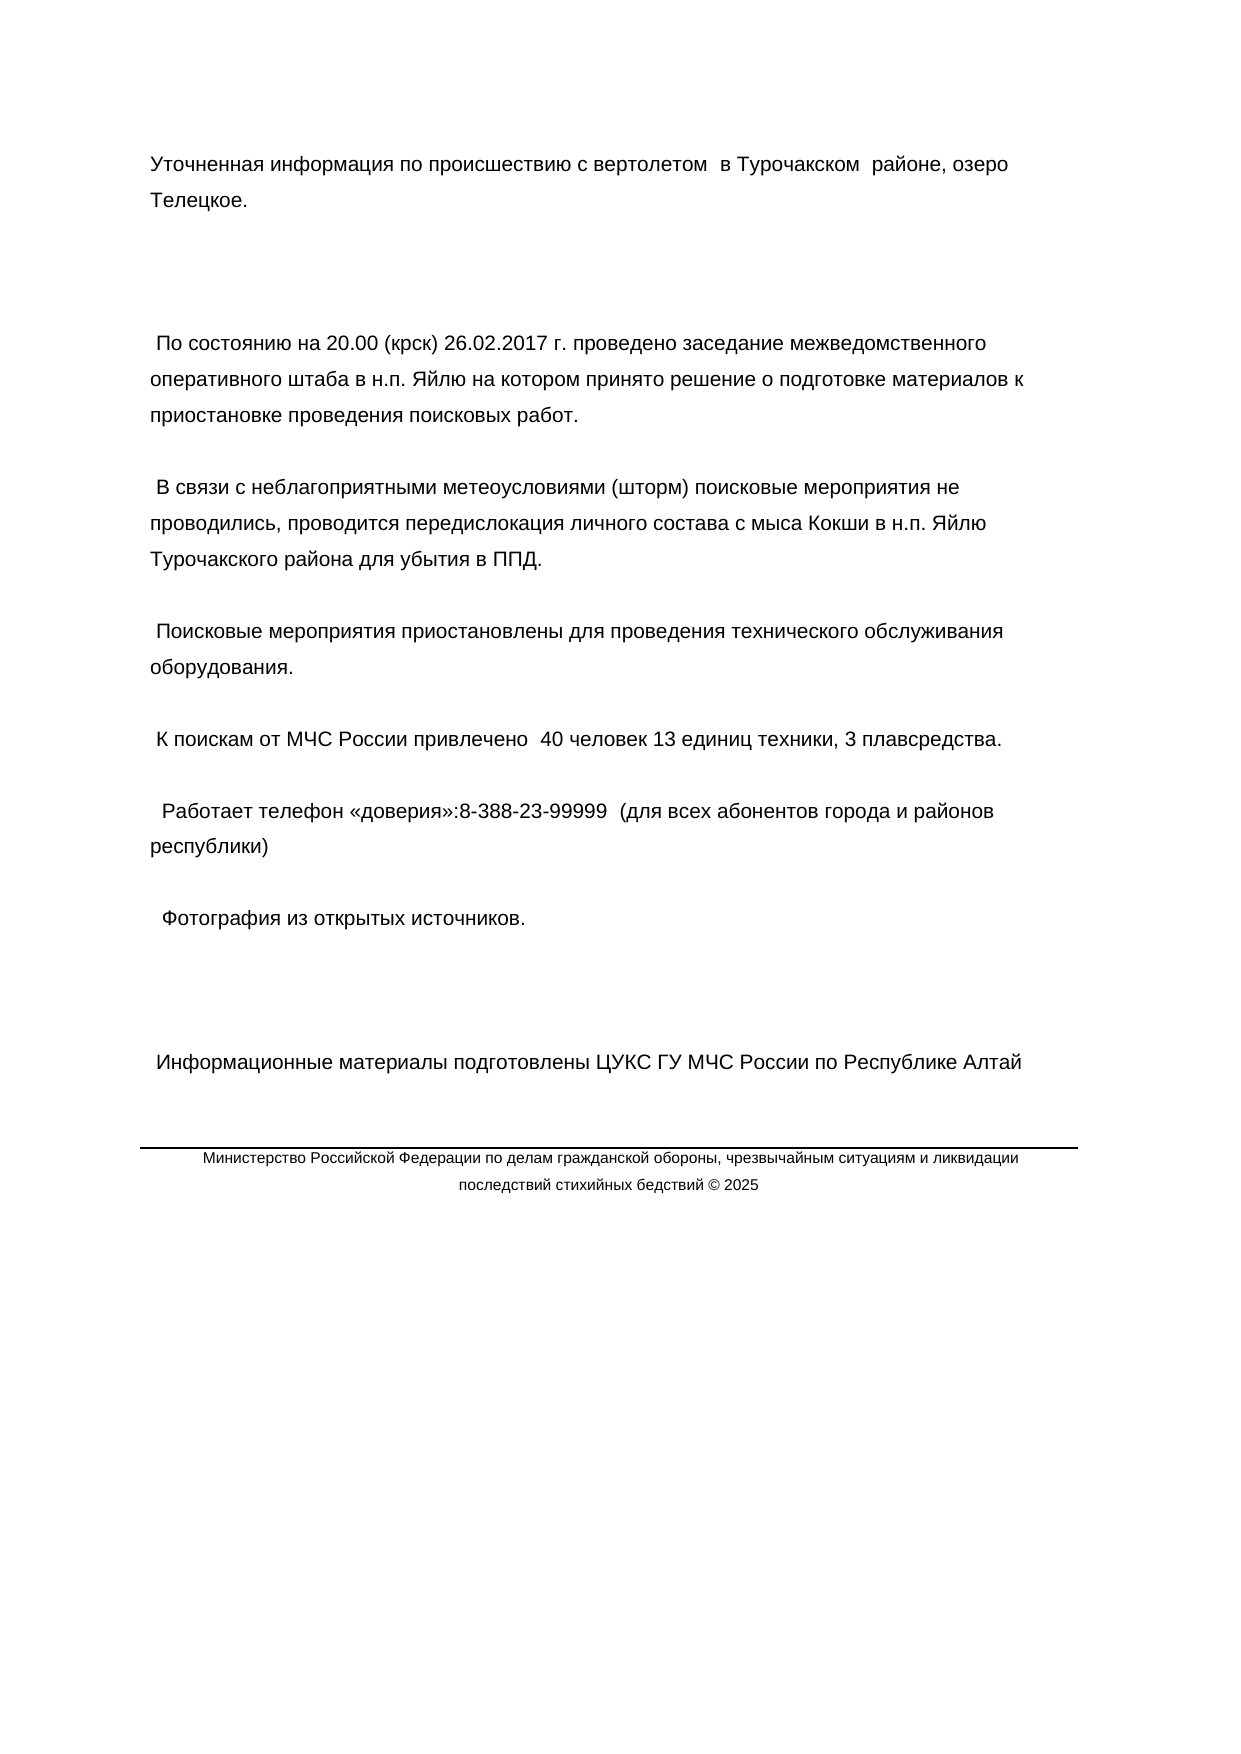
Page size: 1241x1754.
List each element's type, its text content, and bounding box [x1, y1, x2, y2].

table_cell Министерство Российской Федерации по делам гражданской обороны, чрезвычайным ситуациям и ликвидации последствий стихийных бедствий © 2025 [140, 1149, 1078, 1231]
table_cell Уточненная информация по происшествию с вертолетом в Турочакском районе, озеро Телецкое. По состоянию на 20.00 (крск) 26.02.2017 г. проведено заседание межведомственного оперативного штаба в н.п. Яйлю на котором принято решение о подготовке материалов к приостановке проведения поисковых работ. В связи с неблагоприятными метеоусловиями (шторм) поисковые мероприятия не проводились, проводится передислокация личного состава с мыса Кокши в н.п. Яйлю Турочакского района для убытия в ППД. Поисковые мероприятия приостановлены для проведения технического обслуживания оборудования. К поискам от МЧС России привлечено 40 человек 13 единиц техники, 3 плавсредства. Работает телефон «доверия»:8-388-23-99999 (для всех абонентов города и районов республики) Фотография из открытых источников. Информационные материалы подготовлены ЦУКС ГУ МЧС России по Республике Алтай [140, 150, 1078, 1147]
